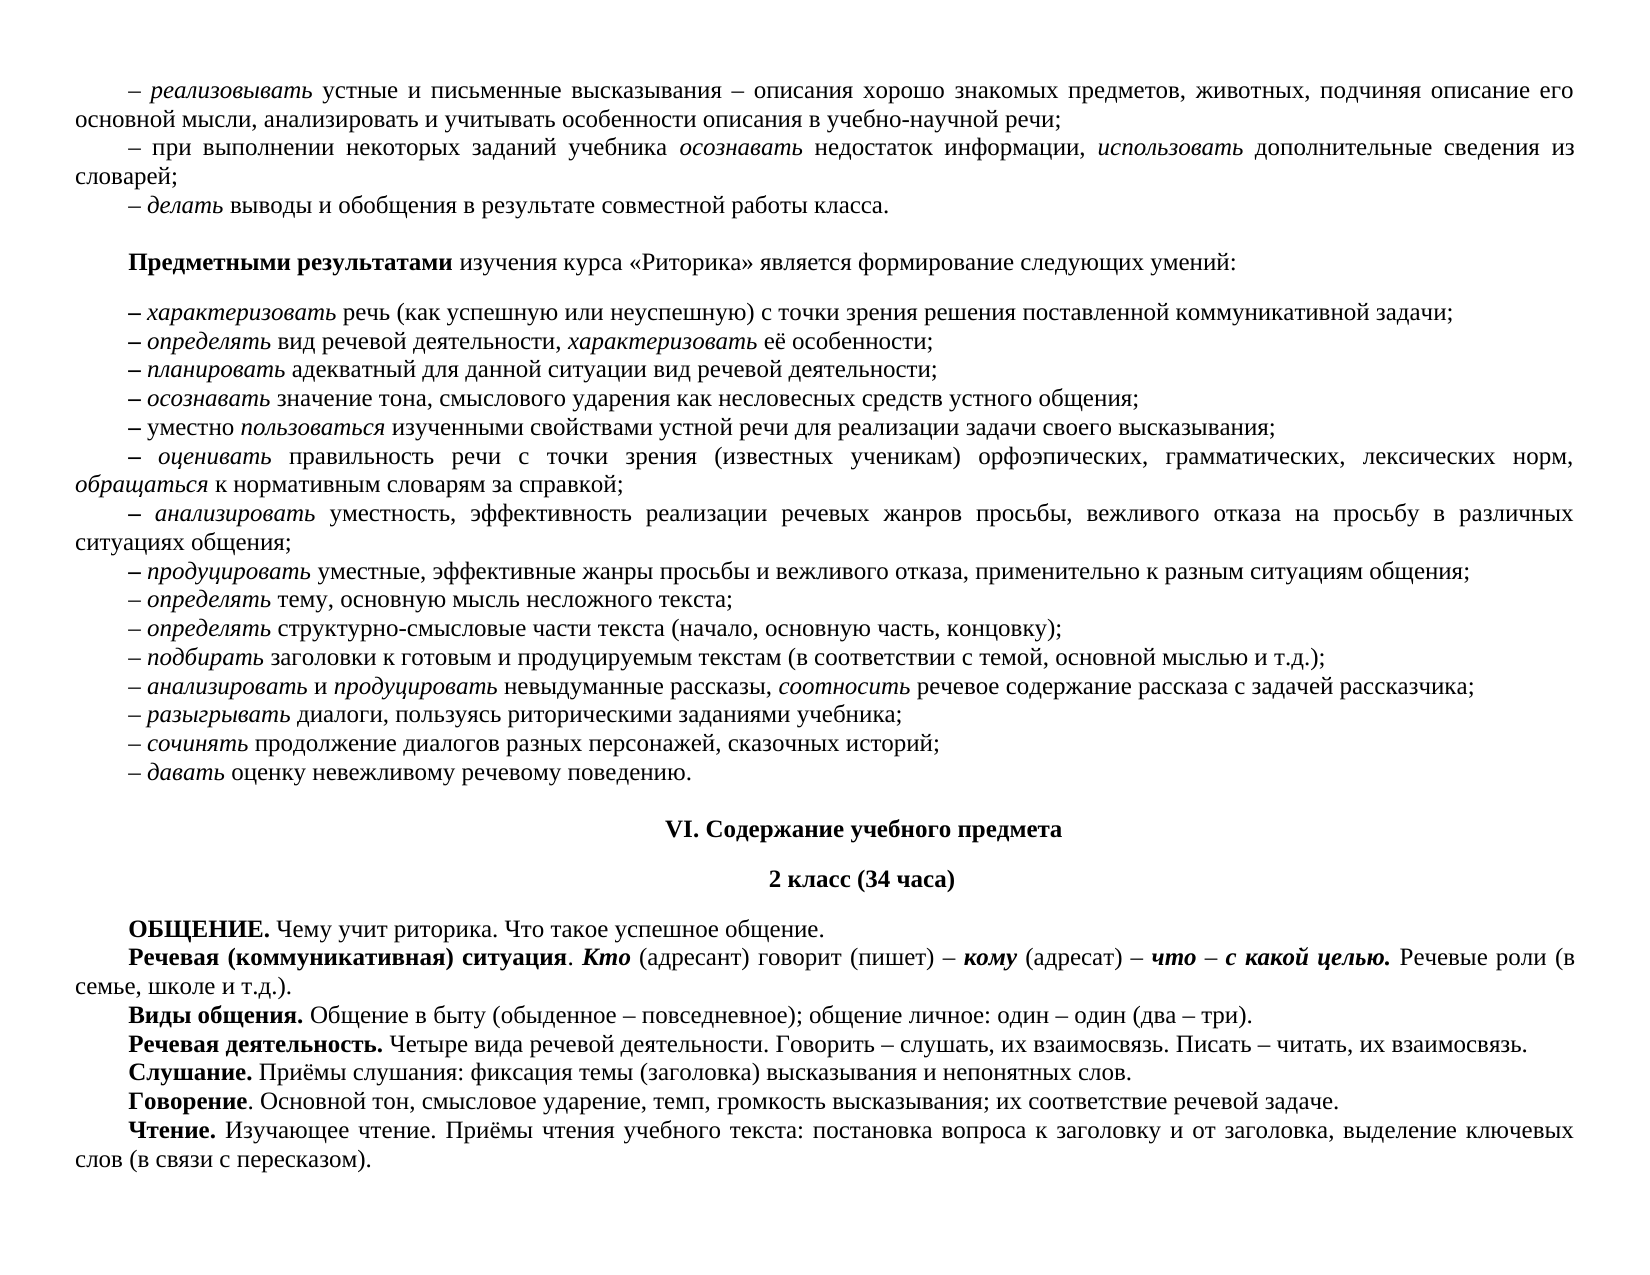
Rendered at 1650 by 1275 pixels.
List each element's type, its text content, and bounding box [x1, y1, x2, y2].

text Чтение. Изучающее чтение. Приёмы чтения учебного текста: постановка вопроса к заголовку и от заголовка, выделение ключевых слов (в связи с пересказом). [75, 1115, 1575, 1172]
text – делать выводы и обобщения в результате совместной работы класса. [75, 190, 1575, 219]
text 2 класс (34 часа) [149, 864, 1575, 893]
text – характеризовать речь (как успешную или неуспешную) с точки зрения решения поставленной коммуникативной задачи; [75, 297, 1575, 326]
text – планировать адекватный для данной ситуации вид речевой деятельности; [75, 354, 1575, 383]
text – реализовывать устные и письменные высказывания – описания хорошо знакомых предметов, животных, подчиняя описание его основной мысли, анализировать и учитывать особенности описания в учебно-научной речи; [75, 75, 1575, 132]
text Речевая (коммуникативная) ситуация. Кто (адресант) говорит (пишет) – кому (адресат) – что – с какой целью. Речевые роли (в семье, школе и т.д.). [75, 942, 1575, 1000]
text Предметными результатами изучения курса «Риторика» является формирование следующих умений: [75, 247, 1575, 276]
text – определять структурно-смысловые части текста (начало, основную часть, концовку); [75, 613, 1575, 642]
text Слушание. Приёмы слушания: фиксация темы (заголовка) высказывания и непонятных слов. [75, 1057, 1575, 1086]
text Речевая деятельность. Четыре вида речевой деятельности. Говорить – слушать, их взаимосвязь. Писать – читать, их взаимосвязь. [75, 1029, 1575, 1057]
text – при выполнении некоторых заданий учебника осознавать недостаток информации, использовать дополнительные сведения из словарей; [75, 132, 1575, 190]
text – анализировать уместность, эффективность реализации речевых жанров просьбы, вежливого отказа на просьбу в различных ситуациях общения; [75, 498, 1575, 556]
text Говорение. Основной тон, смысловое ударение, темп, громкость высказывания; их соответствие речевой задаче. [75, 1086, 1575, 1115]
text – давать оценку невежливому речевому поведению. [75, 757, 1575, 786]
text – подбирать заголовки к готовым и продуцируемым текстам (в соответствии с темой, основной мыслью и т.д.); [75, 642, 1575, 671]
text – разыгрывать диалоги, пользуясь риторическими заданиями учебника; [75, 699, 1575, 728]
text – продуцировать уместные, эффективные жанры просьбы и вежливого отказа, применительно к разным ситуациям общения; [75, 556, 1575, 584]
text – осознавать значение тона, смыслового ударения как несловесных средств устного общения; [75, 383, 1575, 412]
text – уместно пользоваться изученными свойствами устной речи для реализации задачи своего высказывания; [75, 412, 1575, 441]
text VI. Содержание учебного предмета [591, 814, 1575, 843]
text ОБЩЕНИЕ. Чему учит риторика. Что такое успешное общение. [75, 914, 1575, 942]
text Виды общения. Общение в быту (обыденное – повседневное); общение личное: один – один (два – три). [75, 1000, 1575, 1029]
text – анализировать и продуцировать невыдуманные рассказы, соотносить речевое содержание рассказа с задачей рассказчика; [75, 671, 1575, 699]
text – определять вид речевой деятельности, характеризовать её особенности; [75, 326, 1575, 354]
text – определять тему, основную мысль несложного текста; [75, 584, 1575, 613]
text – сочинять продолжение диалогов разных персонажей, сказочных историй; [75, 728, 1575, 757]
text – оценивать правильность речи с точки зрения (известных ученикам) орфоэпических, грамматических, лексических норм, обращаться к нормативным словарям за справкой; [75, 441, 1575, 498]
